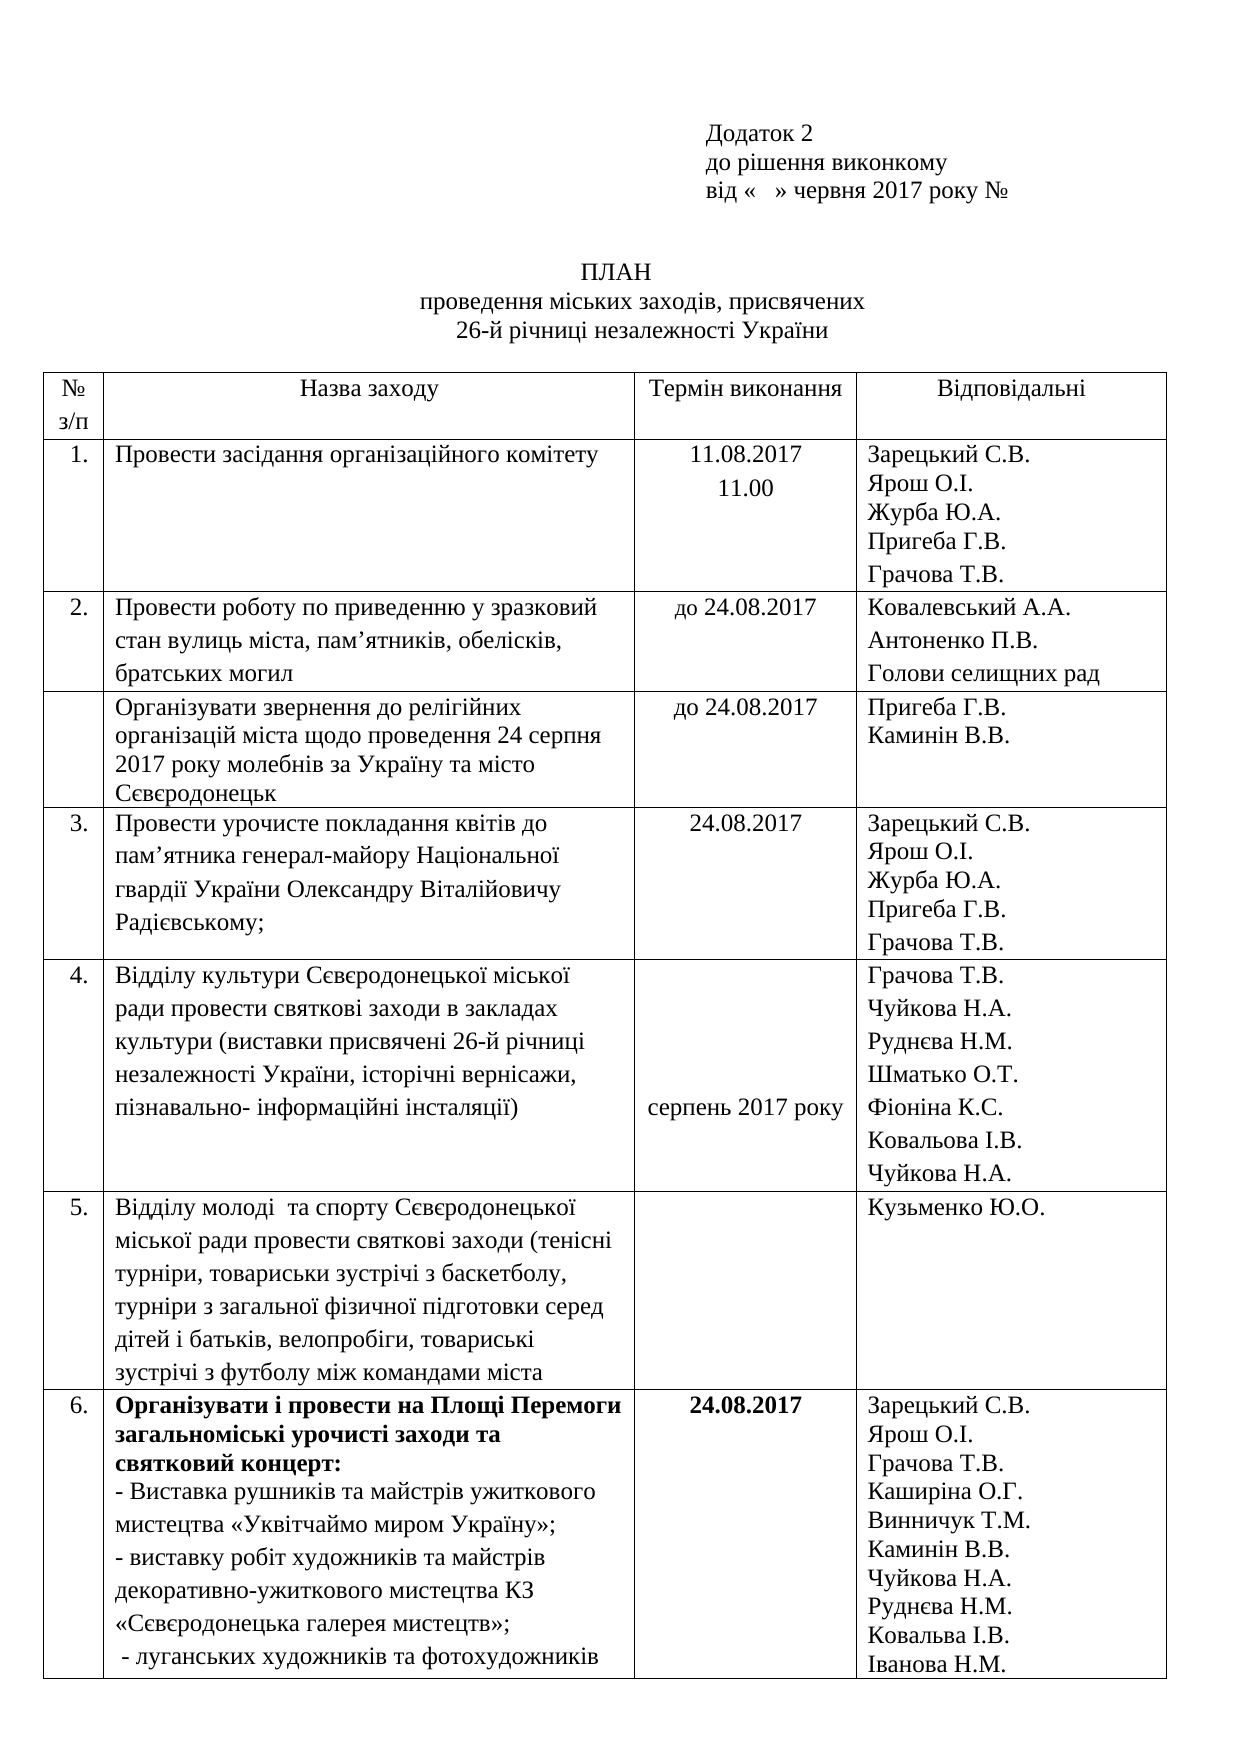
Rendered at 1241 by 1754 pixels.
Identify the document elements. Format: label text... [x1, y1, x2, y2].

table_header № з/п [44, 373, 103, 438]
table_cell Зарецький С.В. Ярош О.І. Журба Ю.А. Пригеба Г.В. Грачова Т.В. [857, 808, 1166, 959]
table_cell Ковалевський А.А. Антоненко П.В. Голови селищних рад [857, 592, 1166, 691]
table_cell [857, 1390, 1166, 1678]
table_cell серпень 2017 року [635, 960, 856, 1191]
table_cell Провести урочисте покладання квітів до пам’ятника генерал-майору Національної гвардії України Олександру Віталійовичу Радієвському; [104, 808, 634, 959]
table_cell Провести роботу по приведенню у зразковий стан вулиць міста, пам’ятників, обелісків, братських могил [104, 592, 634, 691]
text ПЛАН [44, 257, 1181, 286]
text проведення міських заходів, присвячених [118, 286, 1166, 315]
table_cell 2. [44, 592, 103, 691]
table_cell Відділу культури Сєвєродонецької міської ради провести святкові заходи в закладах культури (виставки присвячені 26-й річниці незалежності України, історічні вернісажи, пізнавально- інформаційні інсталяції) [104, 960, 634, 1191]
table_cell Зарецький С.В. Ярош О.І. Журба Ю.А. Пригеба Г.В. Грачова Т.В. [857, 440, 1166, 591]
text 26-й річниці незалежності України [118, 315, 1166, 343]
table_cell до 24.08.2017 [635, 592, 856, 691]
table_cell Грачова Т.В. Чуйкова Н.А. Руднєва Н.М. Шматько О.Т. Фіоніна К.С. Ковальова І.В. Чуйкова Н.А. [857, 960, 1166, 1191]
table_header Назва заходу [104, 373, 634, 438]
text Додаток 2 [118, 118, 1181, 147]
table_header Термін виконання [635, 373, 856, 438]
table_cell 5. [44, 1192, 103, 1389]
text до рішення виконкому [118, 147, 1181, 176]
table_cell Кузьменко Ю.О. [857, 1192, 1166, 1389]
table_cell Пригеба Г.В. Каминін В.В. [857, 692, 1166, 807]
table_cell Провести засідання організаційного комітету [104, 440, 634, 591]
table_cell 1. [44, 440, 103, 591]
table_cell Відділу молоді та спорту Сєвєродонецької міської ради провести святкові заходи (тенісні турніри, товариськи зустрічі з баскетболу, турніри з загальної фізичної підготовки серед дітей і батьків, велопробіги, товариські зустрічі з футболу між командами міста [104, 1192, 634, 1389]
table_cell [635, 1192, 856, 1389]
table_cell 24.08.2017 [635, 808, 856, 959]
table_header Відповідальні [857, 373, 1166, 438]
table_cell 4. [44, 960, 103, 1191]
table_cell 24.08.2017 [635, 1390, 856, 1678]
text від « » червня 2017 року № [118, 176, 1181, 204]
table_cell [104, 1390, 634, 1678]
table_cell 3. [44, 808, 103, 959]
table_cell Організувати звернення до релігійних організацій міста щодо проведення 24 серпня 2017 року молебнів за Україну та місто Сєвєродонецьк [104, 692, 634, 807]
table_cell 6. [44, 1390, 103, 1678]
table_cell [44, 692, 103, 807]
table_cell до 24.08.2017 [635, 692, 856, 807]
table_cell 11.08.2017 11.00 [635, 440, 856, 591]
